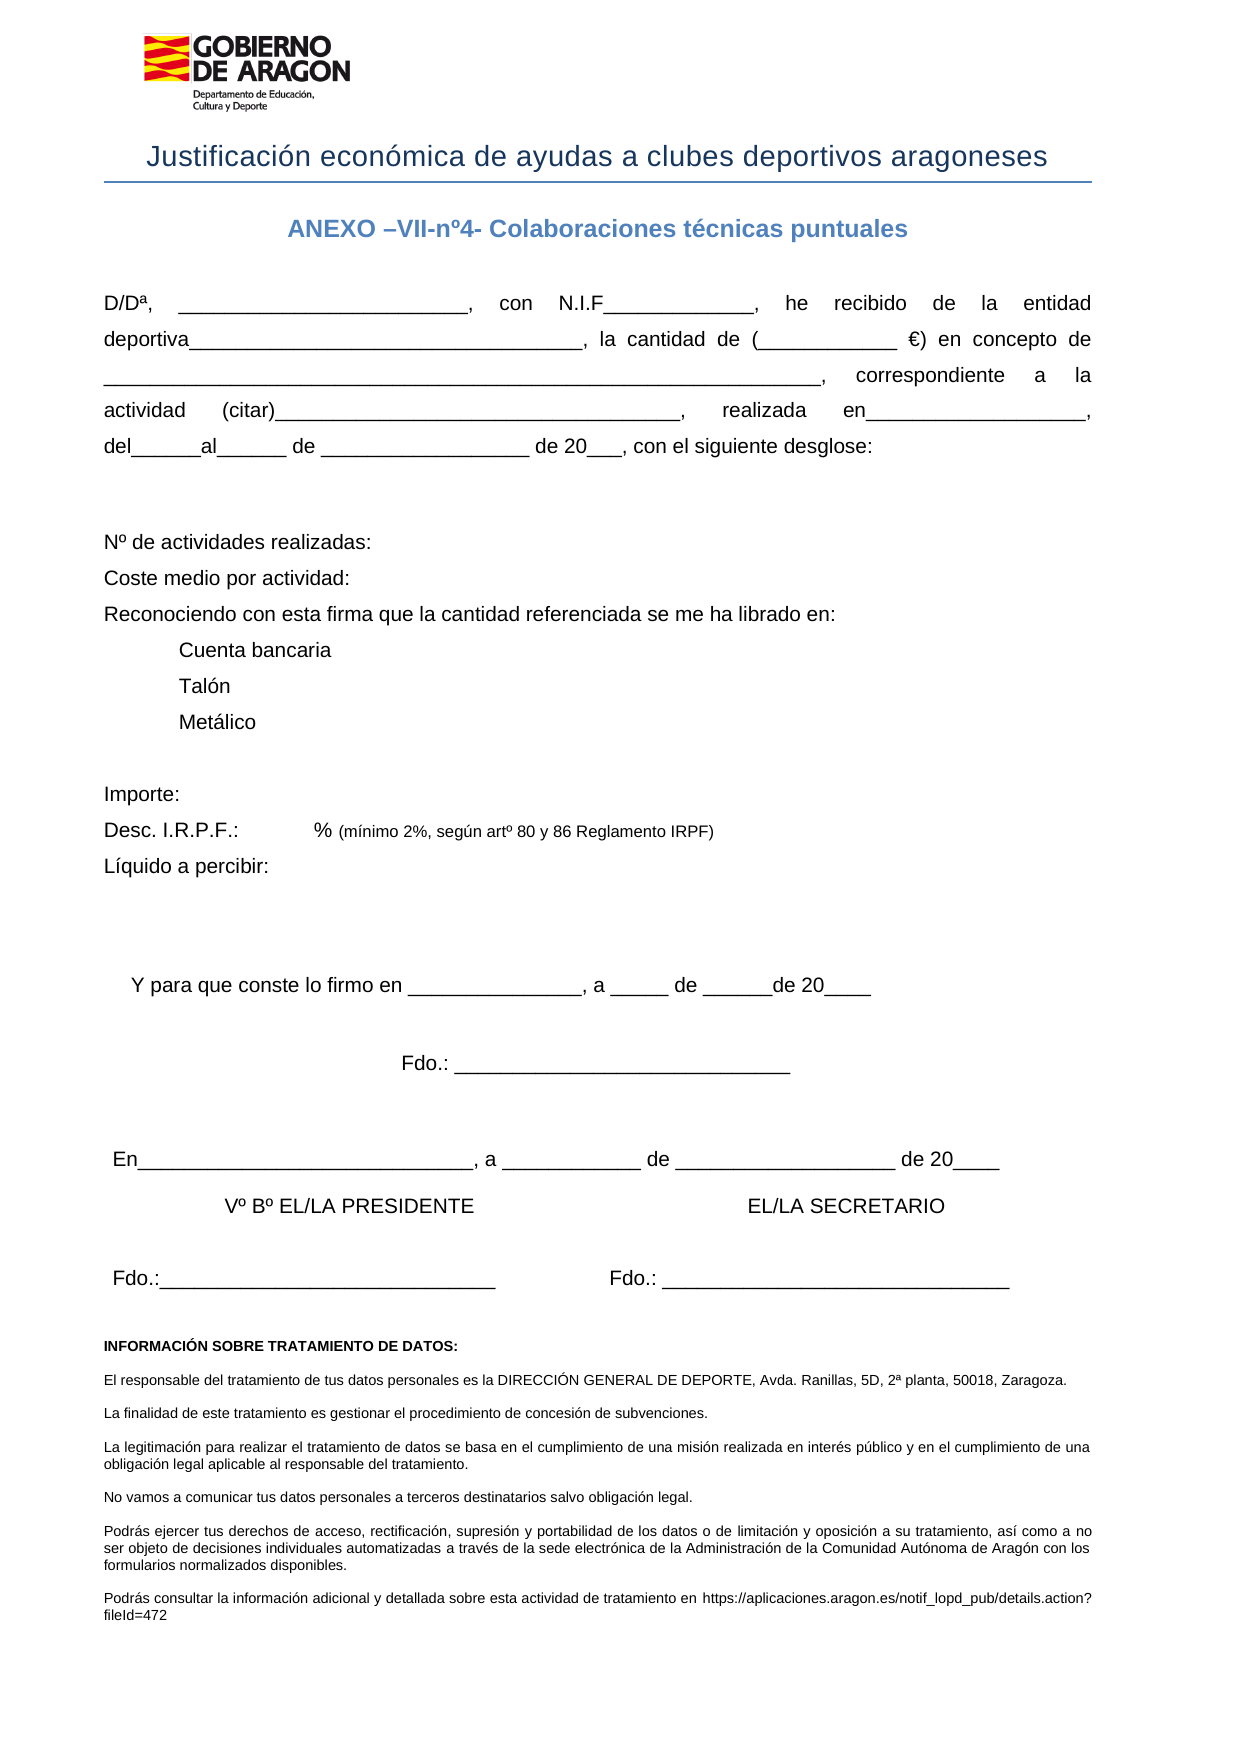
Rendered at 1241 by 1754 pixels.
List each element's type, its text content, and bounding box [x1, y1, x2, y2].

text La legitimación para realizar el tratamiento de datos se basa en el cumplimiento de una misión realizada en interés público y en el cumplimiento de una obligación legal aplicable al responsable del tratamiento. [103, 1439, 1092, 1472]
text Desc. I.R.P.F.: % (mínimo 2%, según artº 80 y 86 Reglamento IRPF) [103, 818, 1092, 842]
text Fdo.: _____________________________ [103, 1051, 1088, 1075]
text Reconociendo con esta firma que la cantidad referenciada se me ha librado en: [103, 602, 1092, 626]
table_header En_____________________________, a ____________ de ___________________ de 20____ [101, 1123, 1095, 1194]
table_cell Vº Bº EL/LA PRESIDENTE Fdo.:_____________________________ [101, 1194, 598, 1290]
subtitle ANEXO –VII-nº4- Colaboraciones técnicas puntuales [103, 214, 1092, 243]
text No vamos a comunicar tus datos personales a terceros destinatarios salvo obligación legal. [103, 1489, 1092, 1506]
text Podrás consultar la información adicional y detallada sobre esta actividad de tratamiento en https://aplicaciones.aragon.es/notif_lopd_pub/details.action?fileId=472 [103, 1590, 1092, 1623]
text La finalidad de este tratamiento es gestionar el procedimiento de concesión de subvenciones. [103, 1405, 1092, 1422]
text Importe: [103, 782, 1092, 806]
text Cuenta bancaria [103, 638, 1092, 662]
text Y para que conste lo firmo en _______________, a _____ de ______de 20____ [131, 973, 1092, 997]
text Nº de actividades realizadas: [103, 530, 1092, 554]
table_cell EL/LA SECRETARIO Fdo.: ______________________________ [598, 1194, 1095, 1290]
title Justificación económica de ayudas a clubes deportivos aragoneses [103, 139, 1092, 183]
picture [142, 30, 350, 115]
text INFORMACIÓN SOBRE TRATAMIENTO DE DATOS: [103, 1338, 1092, 1355]
text Podrás ejercer tus derechos de acceso, rectificación, supresión y portabilidad de los datos o de limitación y oposición a su tratamiento, así como a no ser objeto de decisiones individuales automatizadas a través de la sede electrónica de la Administración de la Comunidad Autónoma de Aragón con los formularios normalizados disponibles. [103, 1523, 1092, 1573]
text D/Dª, _________________________, con N.I.F_____________, he recibido de la entidad deportiva__________________________________, la cantidad de (____________ €) en concepto de ______________________________________________________________, correspondiente a la actividad (citar)___________________________________, realizada en___________________, del______al______ de __________________ de 20___, con el siguiente desglose: [103, 291, 1092, 458]
text Coste medio por actividad: [103, 566, 1092, 590]
text Talón [103, 674, 1092, 698]
text Metálico [103, 710, 1092, 734]
text Líquido a percibir: [103, 853, 1092, 877]
text El responsable del tratamiento de tus datos personales es la DIRECCIÓN GENERAL DE DEPORTE, Avda. Ranillas, 5D, 2ª planta, 50018, Zaragoza. [103, 1372, 1092, 1388]
